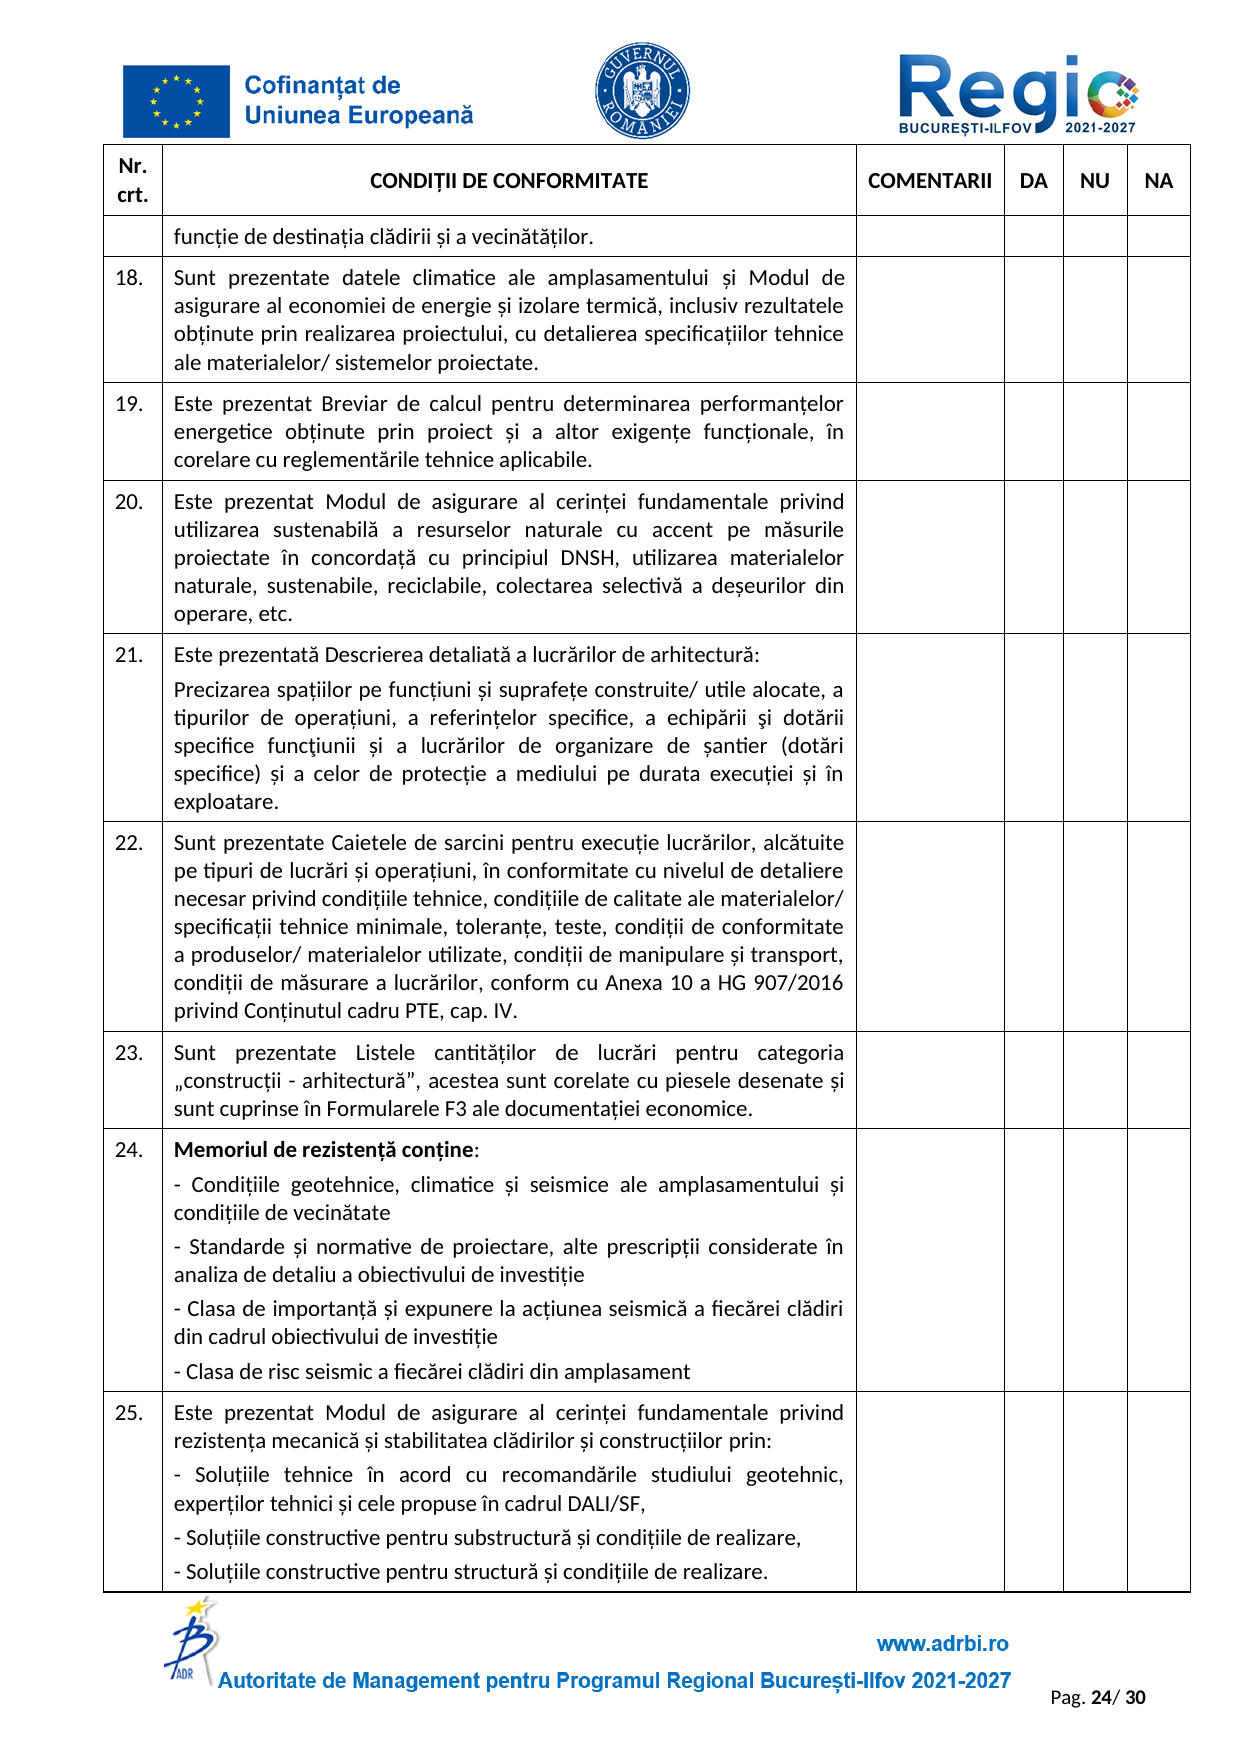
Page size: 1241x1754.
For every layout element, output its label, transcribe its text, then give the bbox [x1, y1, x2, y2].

table_cell [857, 634, 1004, 821]
table_cell Sunt prezentate datele climatice ale amplasamentului și Modul de asigurare al economiei de energie și izolare termică, inclusiv rezultatele obținute prin realizarea proiectului, cu detalierea specificațiilor tehnice ale materialelor/ sistemelor proiectate. [163, 257, 856, 382]
table_cell [1064, 1129, 1127, 1391]
table_cell [1064, 1032, 1127, 1128]
table_cell Este prezentată Descrierea detaliată a lucrărilor de arhitectură: Precizarea spațiilor pe funcțiuni și suprafețe construite/ utile alocate, a tipurilor de operațiuni, a referințelor specifice, a echipării şi dotării specifice funcţiunii și a lucrărilor de organizare de șantier (dotări specifice) și a celor de protecție a mediului pe durata execuției și în exploatare. [163, 634, 856, 821]
table_cell [1005, 1032, 1063, 1128]
table_cell [1005, 481, 1063, 633]
table_cell [104, 383, 162, 479]
table_cell [1064, 257, 1127, 382]
table_cell [1005, 822, 1063, 1031]
table_cell [1064, 383, 1127, 479]
table_cell [1064, 822, 1127, 1031]
table_header NA [1128, 145, 1190, 215]
table_cell [1005, 216, 1063, 256]
table_cell Este prezentat Modul de asigurare al protecției împotriva zgomotului, în funcție de destinația clădirii și a vecinătăților. [163, 216, 856, 256]
table_cell [1005, 1129, 1063, 1391]
table_cell [104, 1032, 162, 1128]
table_header NU [1064, 145, 1127, 215]
table_cell [104, 1129, 162, 1391]
table_cell [1064, 481, 1127, 633]
table_cell [857, 1392, 1004, 1591]
table_cell [1005, 634, 1063, 821]
picture [118, 41, 1141, 144]
table_cell [1128, 1392, 1190, 1591]
table_cell Sunt prezentate Caietele de sarcini pentru execuție lucrărilor, alcătuite pe tipuri de lucrări și operațiuni, în conformitate cu nivelul de detaliere necesar privind condițiile tehnice, condițiile de calitate ale materialelor/ specificații tehnice minimale, toleranțe, teste, condiții de conformitate a produselor/ materialelor utilizate, condiții de manipulare și transport, condiții de măsurare a lucrărilor, conform cu Anexa 10 a HG 907/2016 privind Conținutul cadru PTE, cap. IV. [163, 822, 856, 1031]
table_cell [1005, 257, 1063, 382]
table_cell [104, 257, 162, 382]
table_cell [104, 822, 162, 1031]
table_cell Este prezentat Modul de asigurare al cerinței fundamentale privind rezistența mecanică și stabilitatea clădirilor și construcțiilor prin: - Soluțiile tehnice în acord cu recomandările studiului geotehnic, experților tehnici și cele propuse în cadrul DALI/SF, - Soluțiile constructive pentru substructură și condițiile de realizare, - Soluțiile constructive pentru structură și condițiile de realizare. [163, 1392, 856, 1591]
table_cell [104, 1392, 162, 1591]
table_cell [1064, 634, 1127, 821]
table_cell Memoriul de rezistență conține: - Condițiile geotehnice, climatice și seismice ale amplasamentului și condițiile de vecinătate - Standarde și normative de proiectare, alte prescripții considerate în analiza de detaliu a obiectivului de investiție - Clasa de importanță și expunere la acțiunea seismică a fiecărei clădiri din cadrul obiectivului de investiție - Clasa de risc seismic a fiecărei clădiri din amplasament [163, 1129, 856, 1391]
table_cell [1005, 1392, 1063, 1591]
table_cell [104, 634, 162, 821]
table_cell [104, 216, 162, 256]
table_cell [1005, 383, 1063, 479]
table_cell [1128, 1032, 1190, 1128]
table_header CONDIȚII DE CONFORMITATE [163, 145, 856, 215]
table_header Nr. crt. [104, 145, 162, 215]
table_cell Sunt prezentate Listele cantităților de lucrări pentru categoria „construcții - arhitectură”, acestea sunt corelate cu piesele desenate și sunt cuprinse în Formularele F3 ale documentației economice. [163, 1032, 856, 1128]
table_cell [1128, 257, 1190, 382]
table_cell [1128, 634, 1190, 821]
table_cell [1128, 383, 1190, 479]
table_cell [1128, 216, 1190, 256]
table_cell [857, 216, 1004, 256]
table_header COMENTARII [857, 145, 1004, 215]
table_cell [857, 1129, 1004, 1391]
table_cell Este prezentat Modul de asigurare al cerinței fundamentale privind utilizarea sustenabilă a resurselor naturale cu accent pe măsurile proiectate în concordață cu principiul DNSH, utilizarea materialelor naturale, sustenabile, reciclabile, colectarea selectivă a deșeurilor din operare, etc. [163, 481, 856, 633]
table_cell [1128, 481, 1190, 633]
table_cell [1128, 1129, 1190, 1391]
table_cell [1064, 1392, 1127, 1591]
table_cell [857, 481, 1004, 633]
table_cell [104, 481, 162, 633]
table_cell [857, 383, 1004, 479]
table_cell [857, 822, 1004, 1031]
table_cell Este prezentat Breviar de calcul pentru determinarea performanțelor energetice obținute prin proiect și a altor exigențe funcționale, în corelare cu reglementările tehnice aplicabile. [163, 383, 856, 479]
table_cell [857, 1032, 1004, 1128]
table_cell [857, 257, 1004, 382]
table_header DA [1005, 145, 1063, 215]
picture [124, 1593, 1051, 1705]
table_cell [1128, 822, 1190, 1031]
table_cell [1064, 216, 1127, 256]
